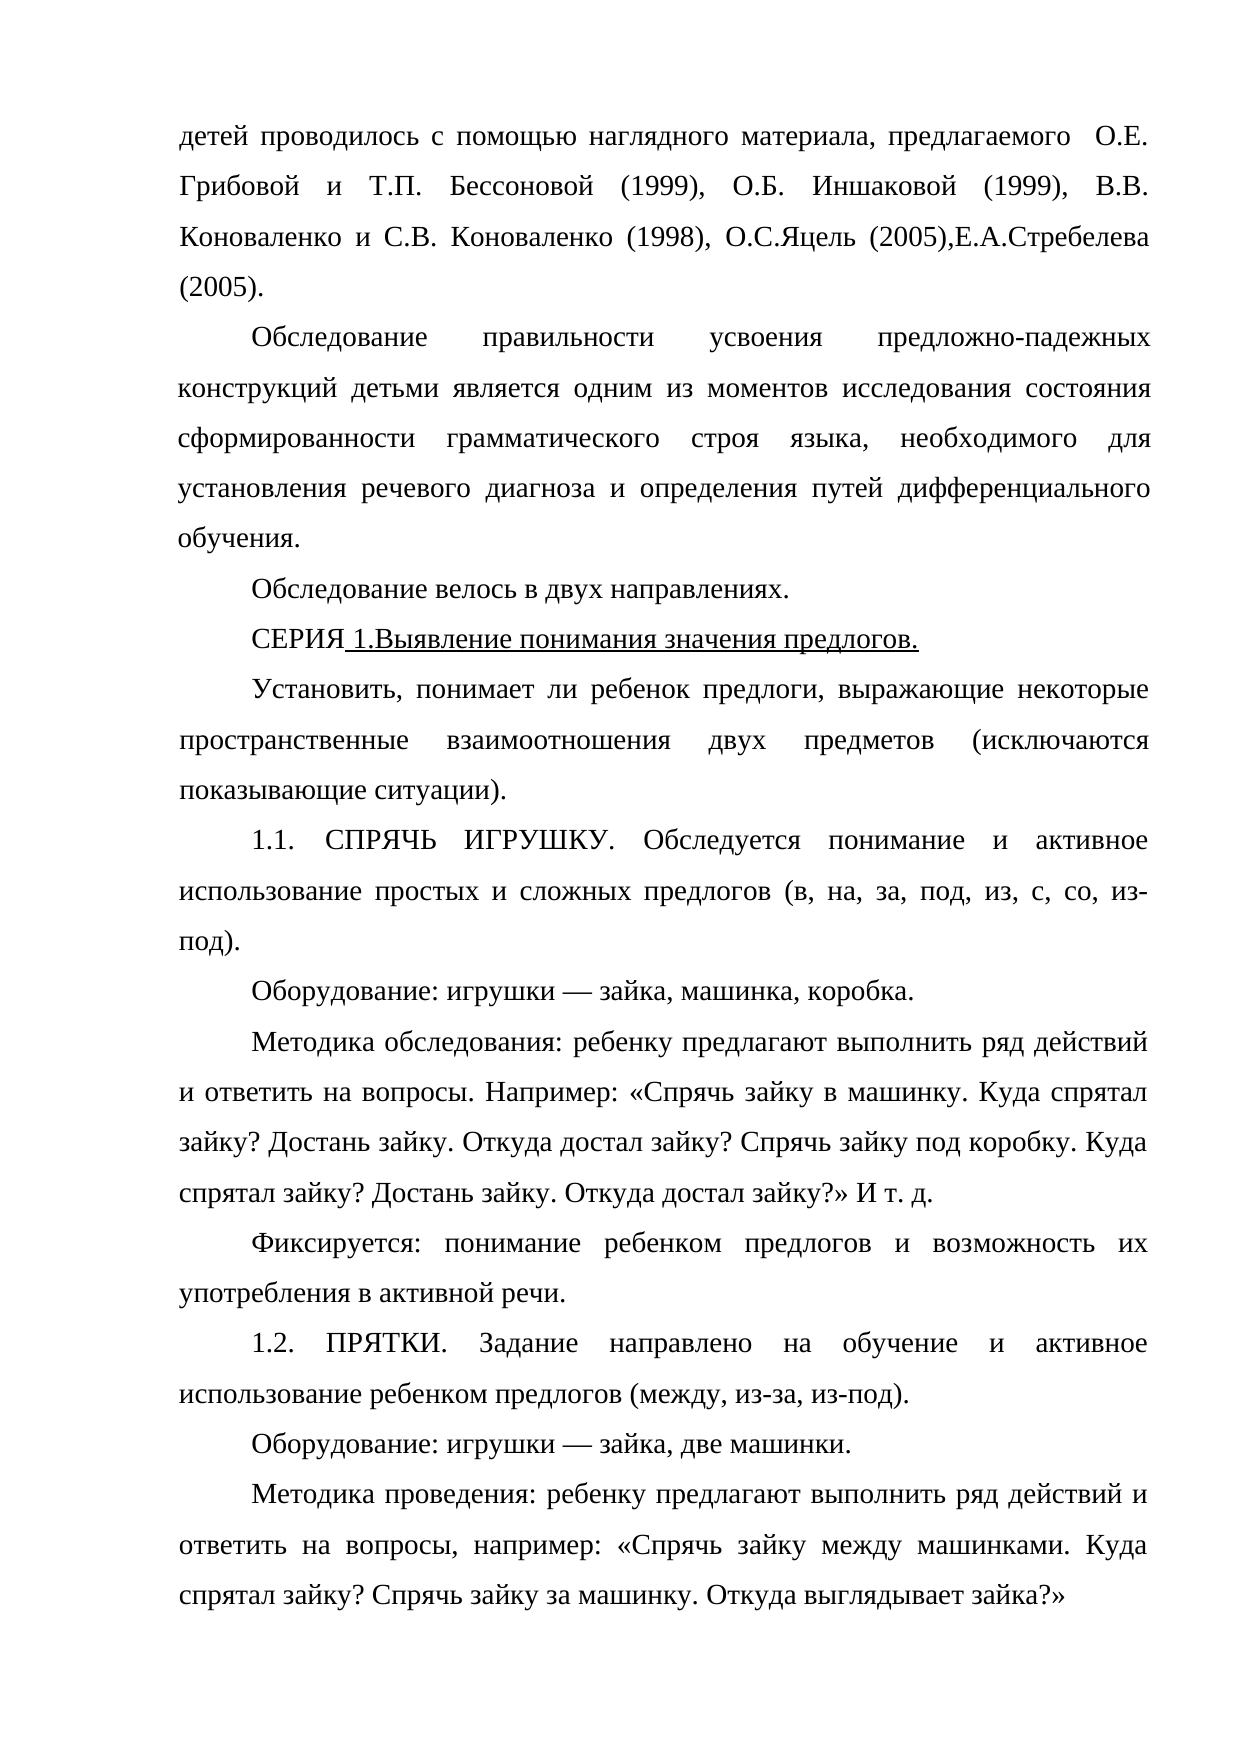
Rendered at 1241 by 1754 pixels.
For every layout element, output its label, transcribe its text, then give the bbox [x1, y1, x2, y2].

text СЕРИЯ 1.Выявление понимания значения предлогов. [177, 621, 1152, 655]
text Оборудование: игрушки — зайка, две машинки. [179, 1426, 1148, 1460]
text 1.1. СПРЯЧЬ ИГРУШКУ. Обследуется понимание и активное использование простых и сложных предлогов (в, на, за, под, из, с, со, из-под). [179, 822, 1148, 957]
text Методика обследования: ребенку предлагают выполнить ряд действий и ответить на вопросы. Например: «Спрячь зайку в машинку. Куда спрятал зайку? Достань зайку. Откуда достал зайку? Спрячь зайку под коробку. Куда спрятал зайку? Достань зайку. Откуда достал зайку?» И т. д. [179, 1024, 1148, 1208]
text Обследование велось в двух направлениях. [177, 571, 1152, 604]
text Установить, понимает ли ребенок предлоги, выражающие некоторые пространственные взаимоотношения двух предметов (исключаются показывающие ситуации). [179, 672, 1150, 806]
text 1.2. ПРЯТКИ. Задание направлено на обучение и активное использование ребенком предлогов (между, из-за, из-под). [179, 1326, 1148, 1409]
text Оборудование: игрушки — зайка, машинка, коробка. [179, 973, 1148, 1007]
text Обследование правильности усвоения предложно-падежных конструкций детьми является одним из моментов исследования состояния сформированности грамматического строя языка, необходимого для установления речевого диагноза и определения путей дифференциального обучения. [177, 319, 1152, 554]
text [179, 118, 1150, 303]
text Методика проведения: ребенку предлагают выполнить ряд действий и ответить на вопросы, например: «Спрячь зайку между машинками. Куда спрятал зайку? Спрячь зайку за машинку. Откуда выглядывает зайка?» [179, 1477, 1148, 1611]
text Фиксируется: понимание ребенком предлогов и возможность их употребления в активной речи. [179, 1225, 1148, 1309]
